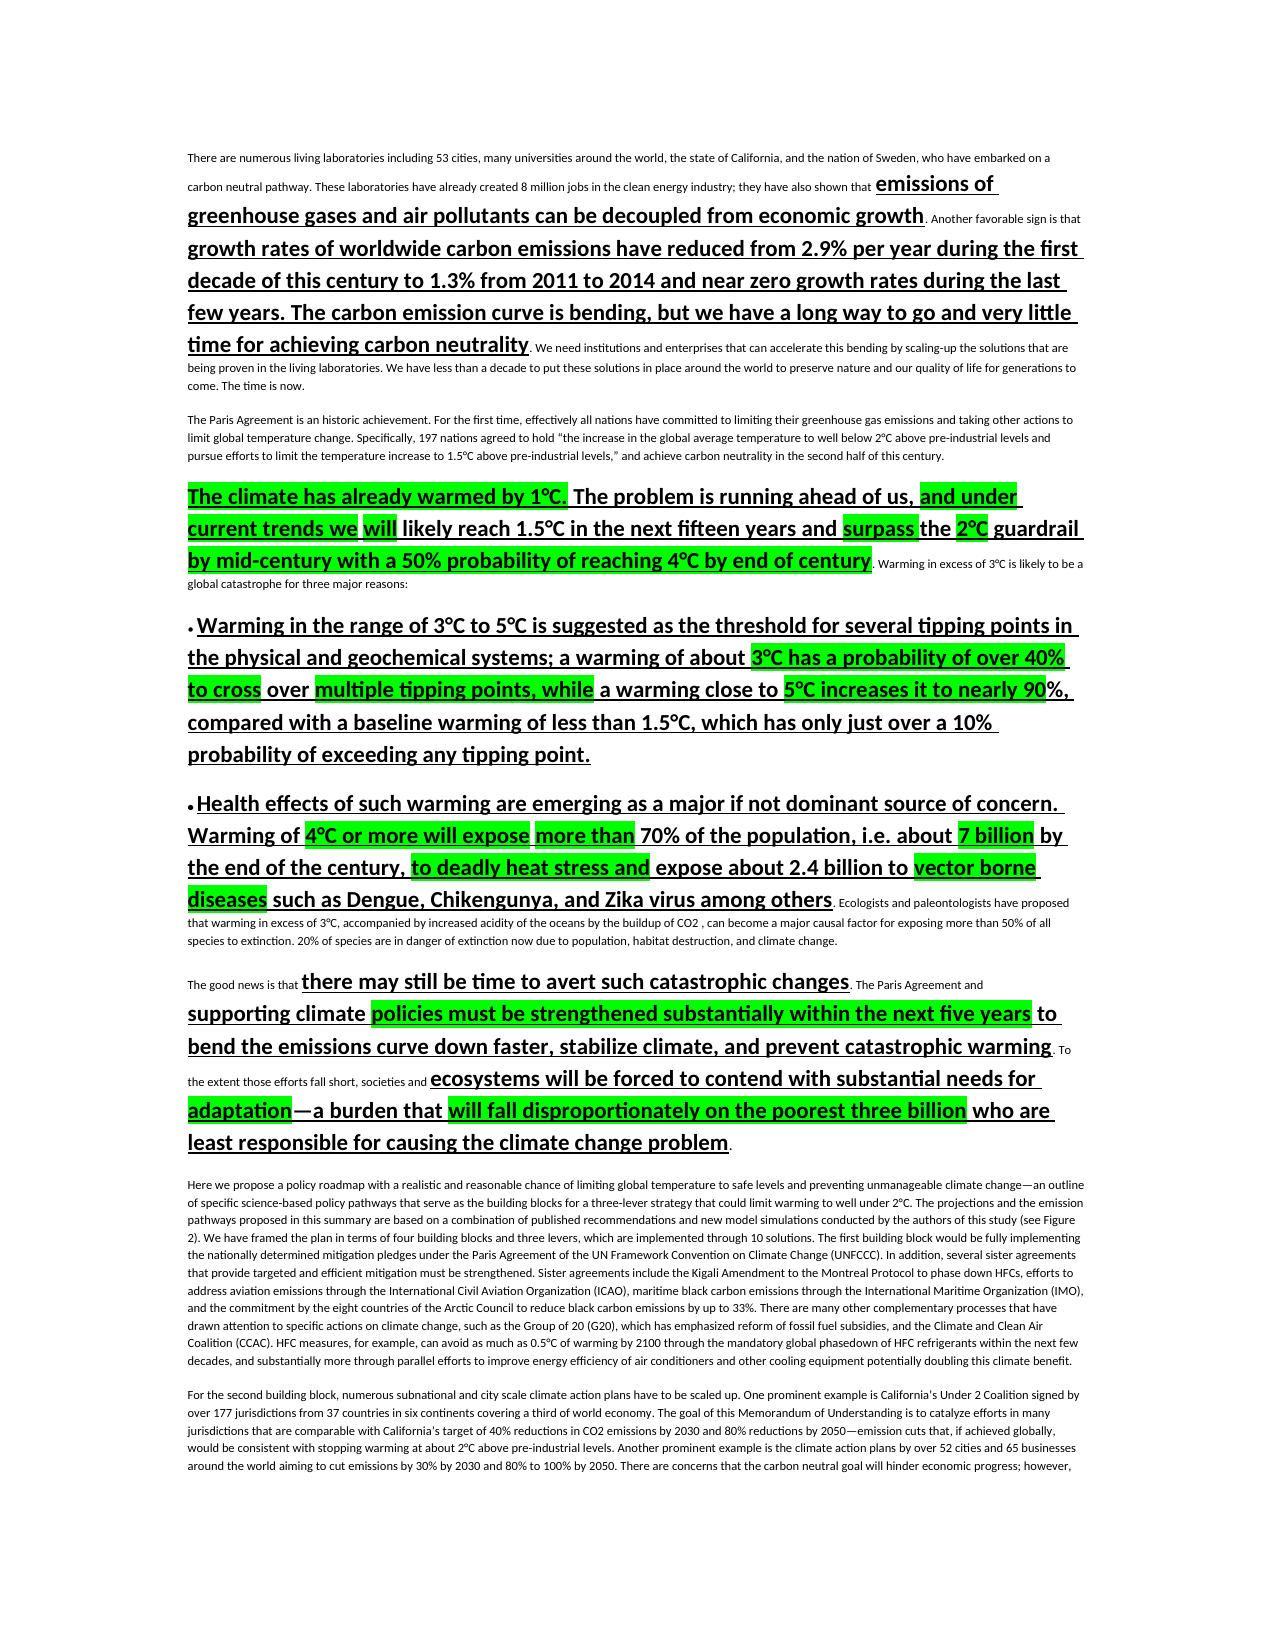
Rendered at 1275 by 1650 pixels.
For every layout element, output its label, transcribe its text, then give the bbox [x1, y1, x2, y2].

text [187, 1387, 1087, 1473]
text Here we propose a policy roadmap with a realistic and reasonable chance of limiting global temperature to safe levels and preventing unmanageable climate change—an outline of specific science-based policy pathways that serve as the building blocks for a three-lever strategy that could limit warming to well under 2°C. The projections and the emission pathways proposed in this summary are based on a combination of published recommendations and new model simulations conducted by the authors of this study (see Figure 2). We have framed the plan in terms of four building blocks and three levers, which are implemented through 10 solutions. The first building block would be fully implementing the nationally determined mitigation pledges under the Paris Agreement of the UN Framework Convention on Climate Change (UNFCCC). In addition, several sister agreements that provide targeted and efficient mitigation must be strengthened. Sister agreements include the Kigali Amendment to the Montreal Protocol to phase down HFCs, efforts to address aviation emissions through the International Civil Aviation Organization (ICAO), maritime black carbon emissions through the International Maritime Organization (IMO), and the commitment by the eight countries of the Arctic Council to reduce black carbon emissions by up to 33%. There are many other complementary processes that have drawn attention to specific actions on climate change, such as the Group of 20 (G20), which has emphasized reform of fossil fuel subsidies, and the Climate and Clean Air Coalition (CCAC). HFC measures, for example, can avoid as much as 0.5°C of warming by 2100 through the mandatory global phasedown of HFC refrigerants within the next few decades, and substantially more through parallel efforts to improve energy efficiency of air conditioners and other cooling equipment potentially doubling this climate benefit. [187, 1177, 1087, 1368]
text There are numerous living laboratories including 53 cities, many universities around the world, the state of California, and the nation of Sweden, who have embarked on a carbon neutral pathway. These laboratories have already created 8 million jobs in the clean energy industry; they have also shown that emissions of greenhouse gases and air pollutants can be decoupled from economic growth. Another favorable sign is that growth rates of worldwide carbon emissions have reduced from 2.9% per year during the first decade of this century to 1.3% from 2011 to 2014 and near zero growth rates during the last few years. The carbon emission curve is bending, but we have a long way to go and very little time for achieving carbon neutrality. We need institutions and enterprises that can accelerate this bending by scaling-up the solutions that are being proven in the living laboratories. We have less than a decade to put these solutions in place around the world to preserve nature and our quality of life for generations to come. The time is now. [187, 150, 1087, 394]
text The Paris Agreement is an historic achievement. For the first time, effectively all nations have committed to limiting their greenhouse gas emissions and taking other actions to limit global temperature change. Specifically, 197 nations agreed to hold “the increase in the global average temperature to well below 2°C above pre-industrial levels and pursue efforts to limit the temperature increase to 1.5°C above pre-industrial levels,” and achieve carbon neutrality in the second half of this century. [187, 413, 1087, 463]
text • Warming in the range of 3°C to 5°C is suggested as the threshold for several tipping points in the physical and geochemical systems; a warming of about 3°C has a probability of over 40% to cross over multiple tipping points, while a warming close to 5°C increases it to nearly 90%, compared with a baseline warming of less than 1.5°C, which has only just over a 10% probability of exceeding any tipping point. [187, 611, 1087, 768]
text • Health effects of such warming are emerging as a major if not dominant source of concern. Warming of 4°C or more will expose more than 70% of the population, i.e. about 7 billion by the end of the century, to deadly heat stress and expose about 2.4 billion to vector borne diseases such as Dengue, Chikengunya, and Zika virus among others. Ecologists and paleontologists have proposed that warming in excess of 3°C, accompanied by increased acidity of the oceans by the buildup of CO2 , can become a major causal factor for exposing more than 50% of all species to extinction. 20% of species are in danger of extinction now due to population, habitat destruction, and climate change. [187, 789, 1087, 948]
text The climate has already warmed by 1°C. The problem is running ahead of us, and under current trends we will likely reach 1.5°C in the next fifteen years and surpass the 2°C guardrail by mid-century with a 50% probability of reaching 4°C by end of century. Warming in excess of 3°C is likely to be a global catastrophe for three major reasons: [187, 482, 1087, 592]
text The good news is that there may still be time to avert such catastrophic changes. The Paris Agreement and supporting climate policies must be strengthened substantially within the next five years to bend the emissions curve down faster, stabilize climate, and prevent catastrophic warming. To the extent those efforts fall short, societies and ecosystems will be forced to contend with substantial needs for adaptation—a burden that will fall disproportionately on the poorest three billion who are least responsible for causing the climate change problem. [187, 967, 1087, 1156]
